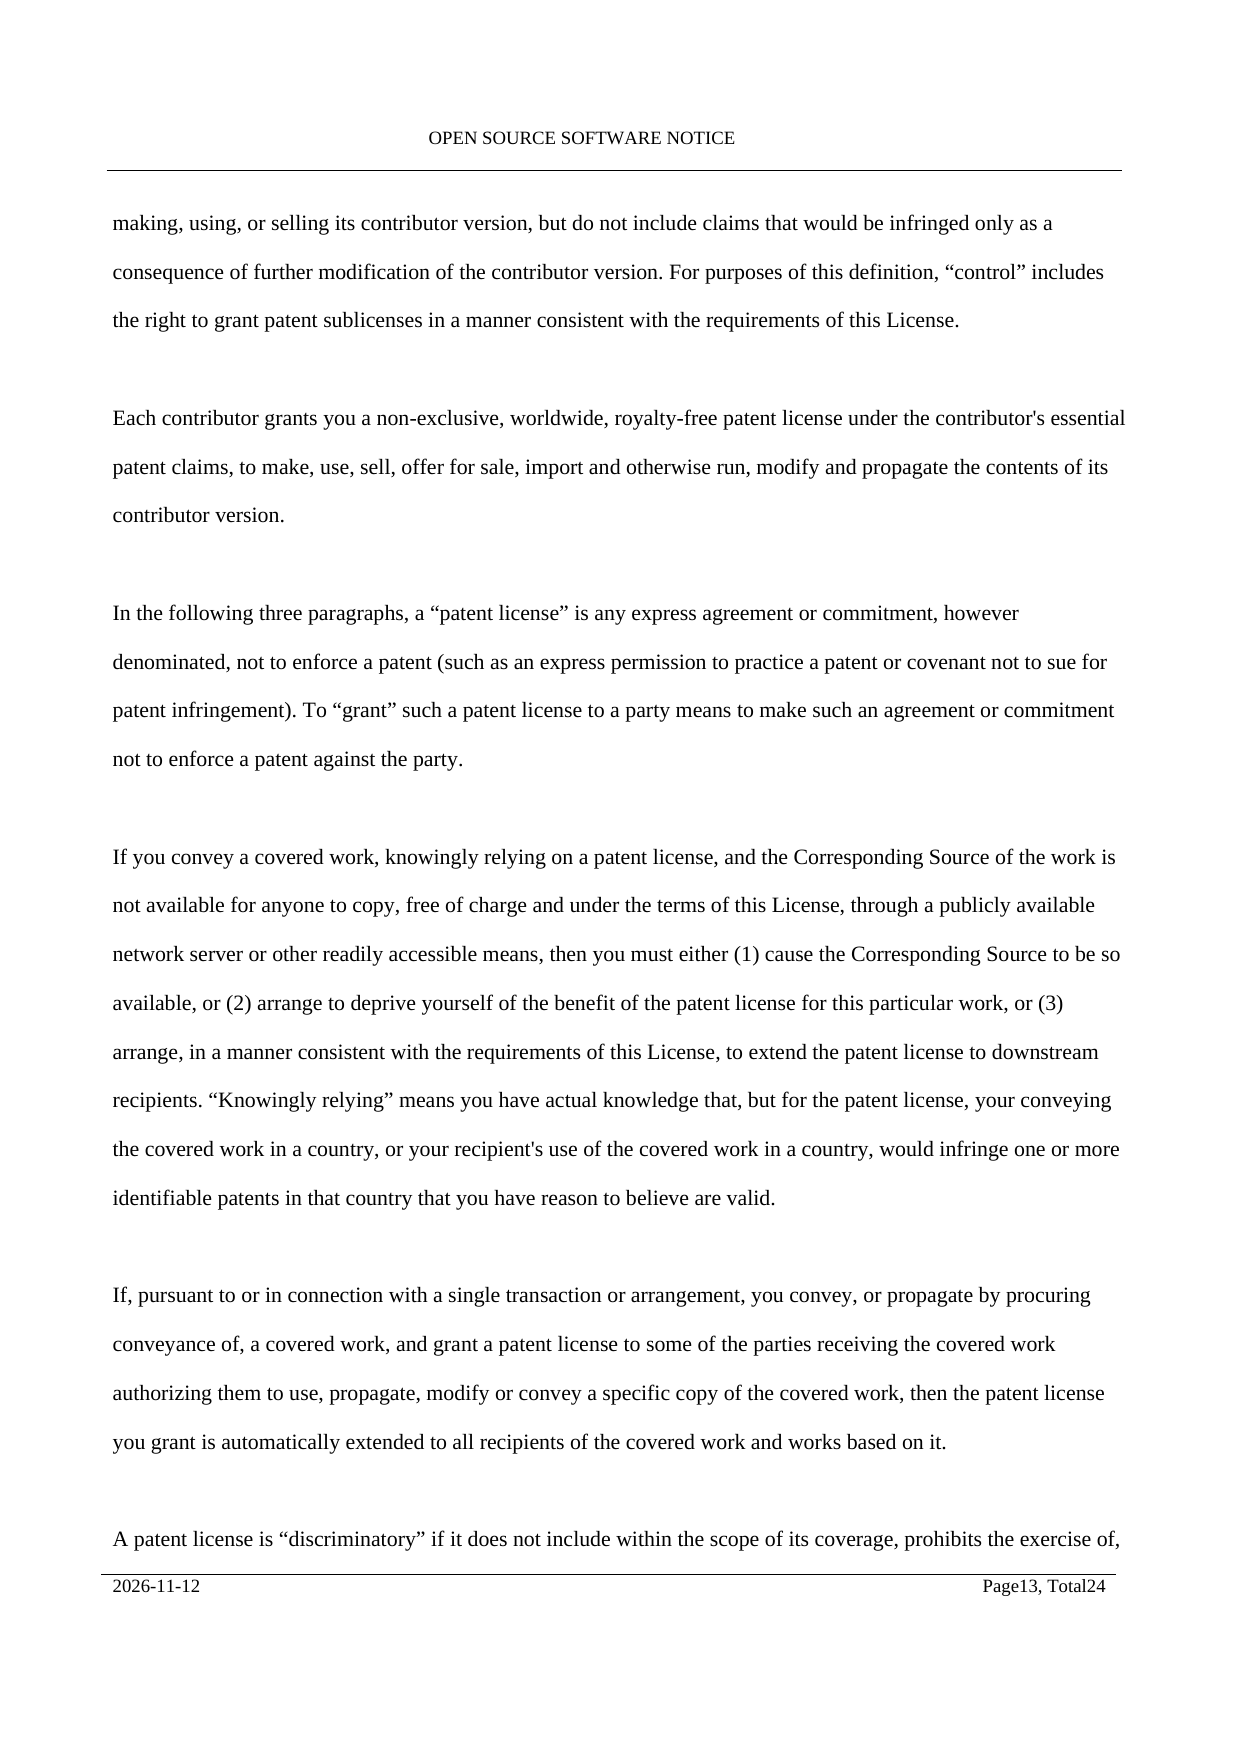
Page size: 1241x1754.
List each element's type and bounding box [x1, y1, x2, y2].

text [112, 206, 1128, 1555]
